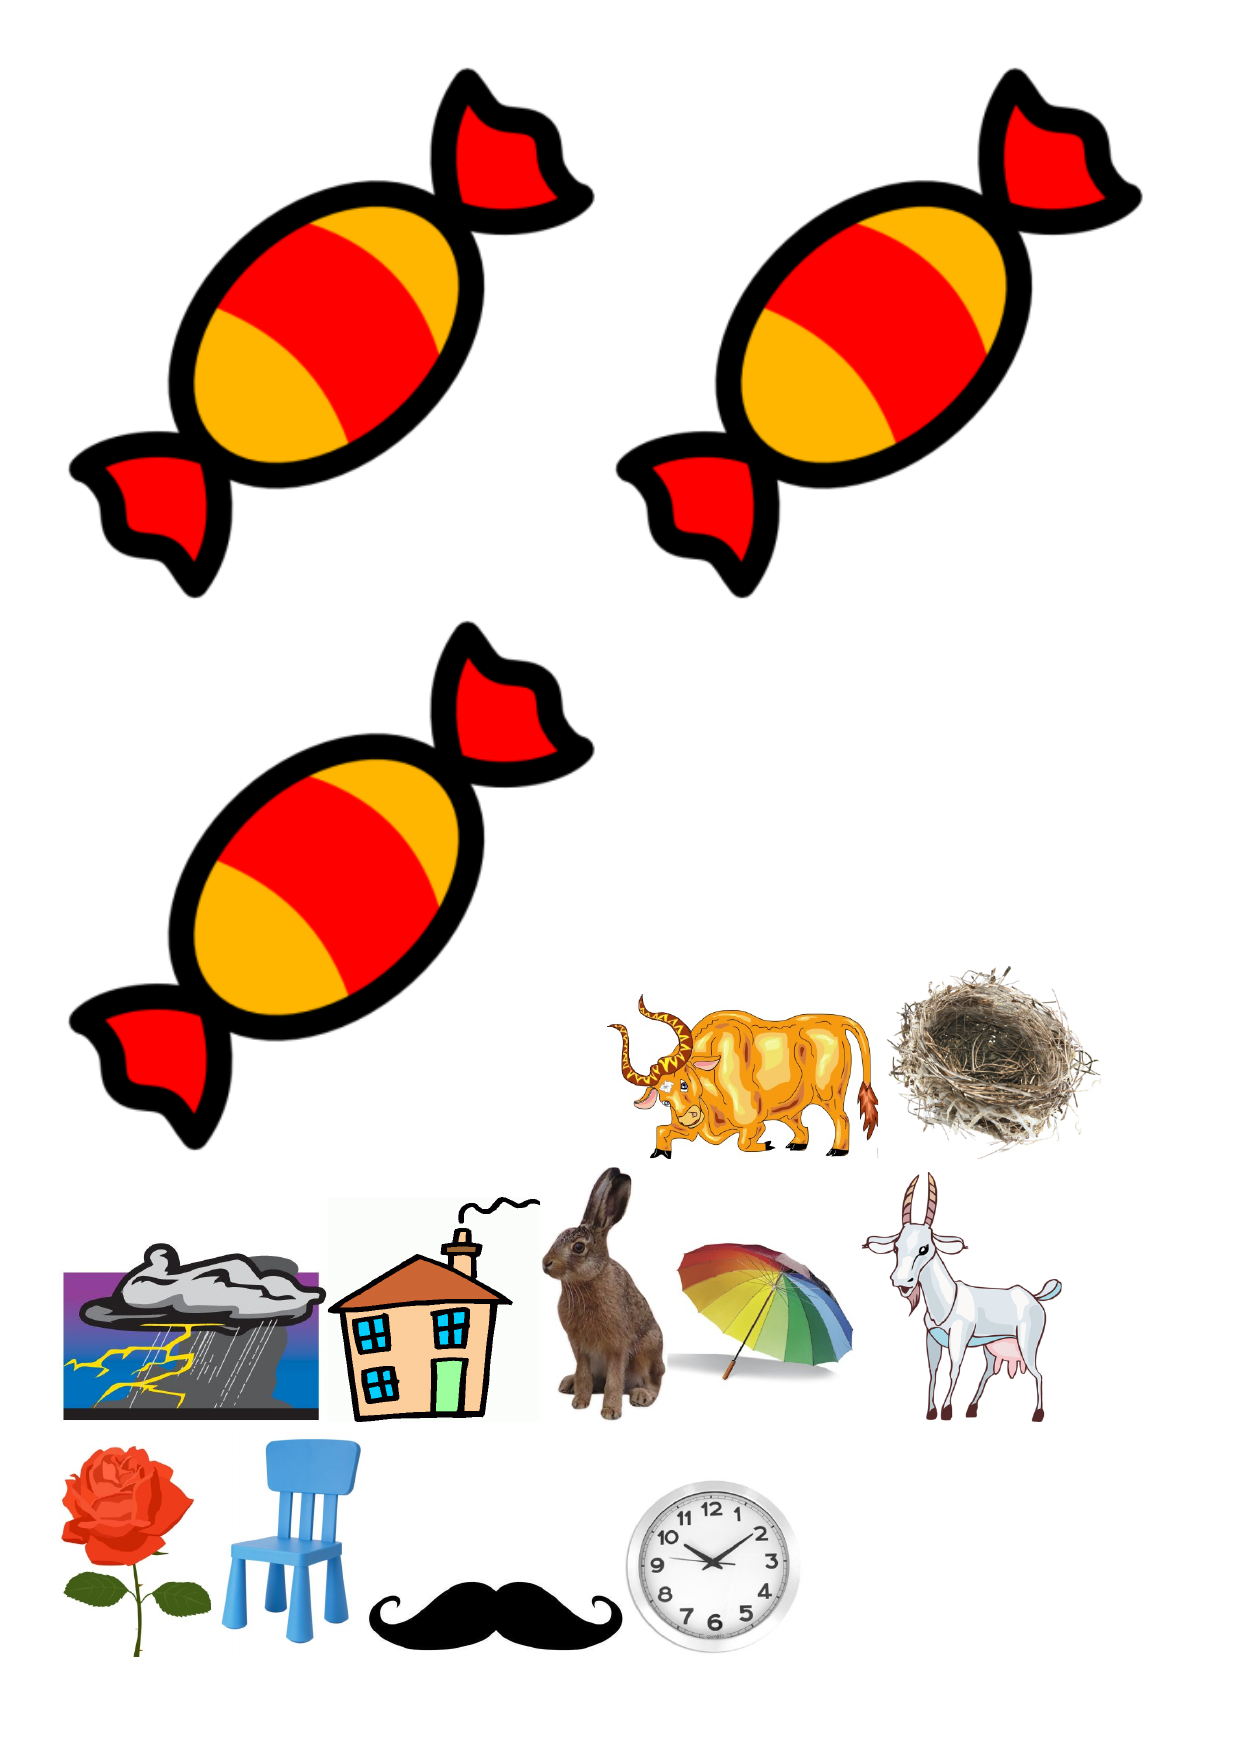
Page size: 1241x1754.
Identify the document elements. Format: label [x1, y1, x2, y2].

picture [59, 59, 1155, 607]
picture [59, 1425, 805, 1657]
picture [59, 1163, 1062, 1422]
picture [59, 611, 1102, 1159]
